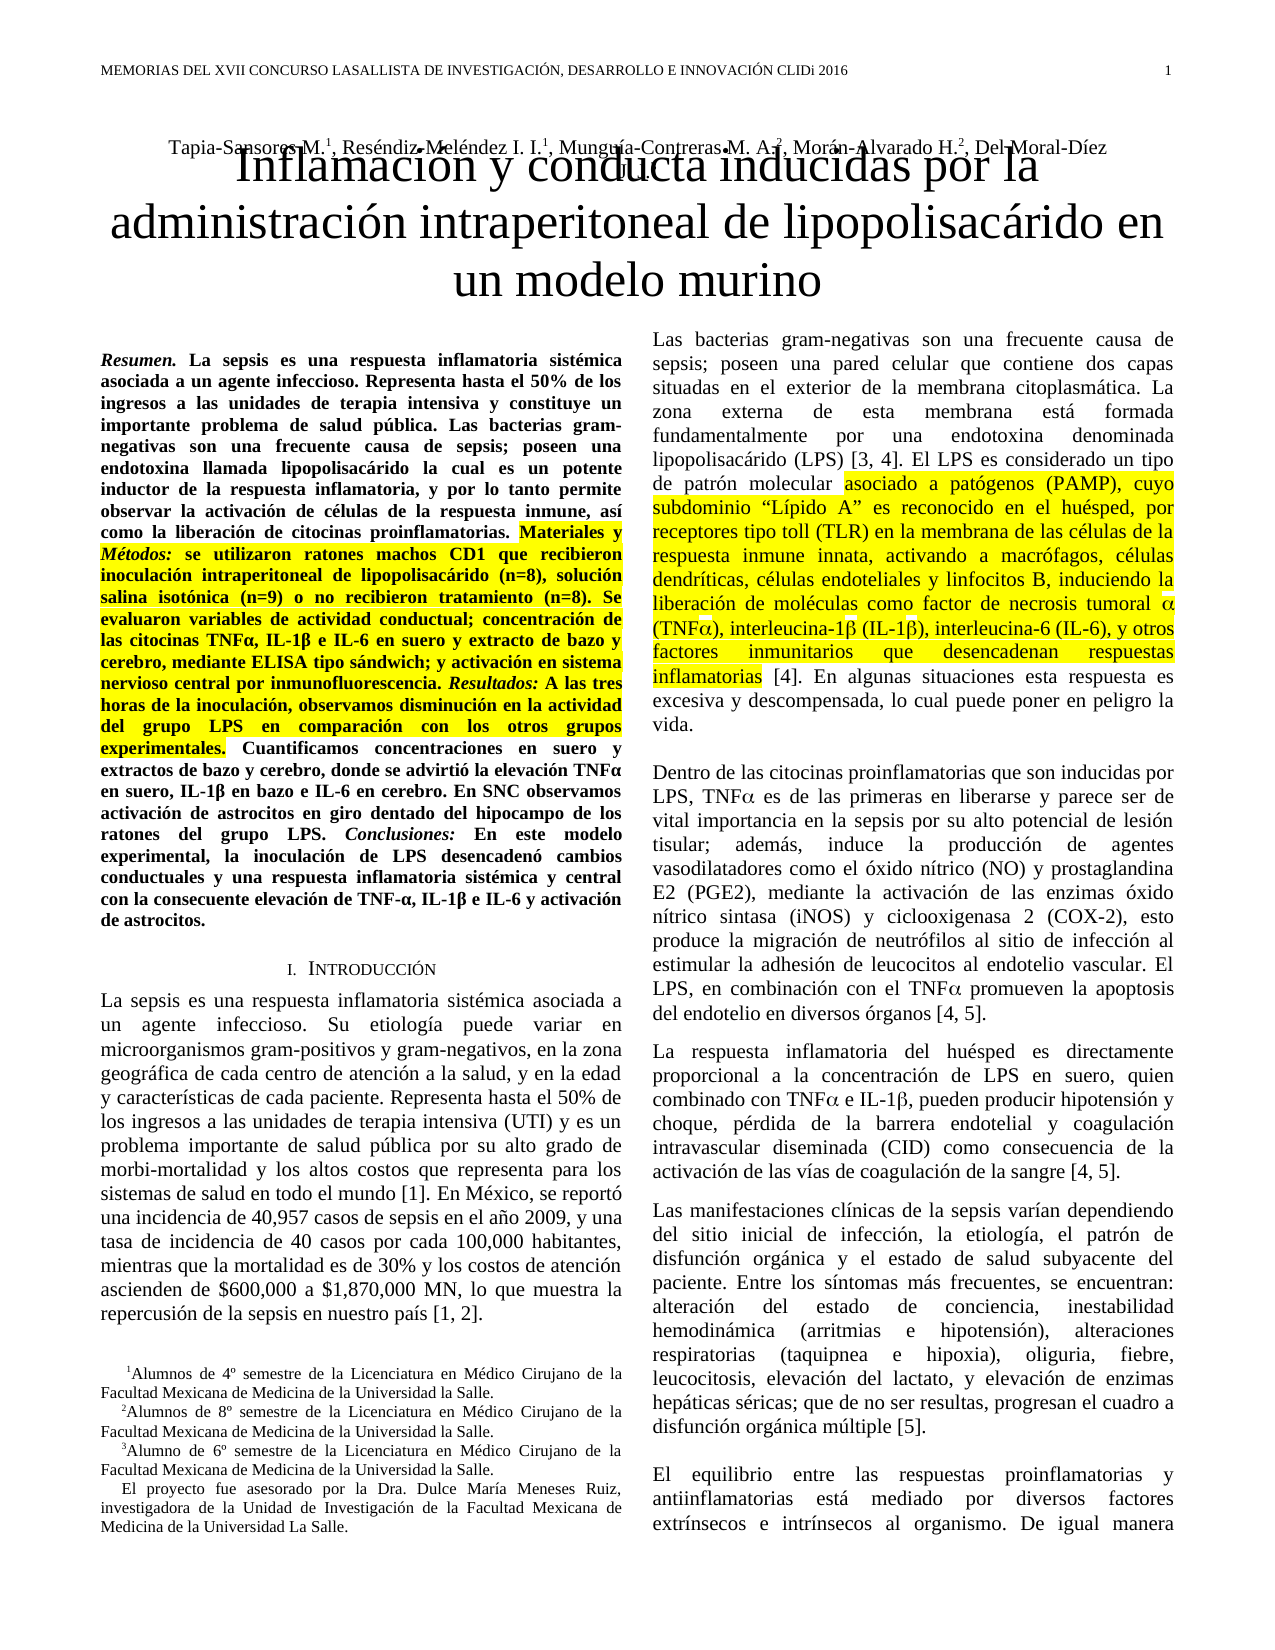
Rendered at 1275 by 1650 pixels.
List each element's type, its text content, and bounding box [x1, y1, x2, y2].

text Las bacterias gram-negativas son una frecuente causa de sepsis; poseen una pared celular que contiene dos capas situadas en el exterior de la membrana citoplasmática. La zona externa de esta membrana está formada fundamentalmente por una endotoxina denominada lipopolisacárido (LPS) [3, 4]. El LPS es considerado un tipo de patrón molecular asociado a patógenos (PAMP), cuyo subdominio “Lípido A” es reconocido en el huésped, por receptores tipo toll (TLR) en la membrana de las células de la respuesta inmune innata, activando a macrófagos, células dendríticas, células endoteliales y linfocitos B, induciendo la liberación de moléculas como factor de necrosis tumoral (TNF), interleucina-1 (IL-1), interleucina-6 (IL-6), y otros factores inmunitarios que desencadenan respuestas inflamatorias [4]. En algunas situaciones esta respuesta es excesiva y descompensada, lo cual puede poner en peligro la vida. [652, 553, 1174, 736]
text Resumen. La sepsis es una respuesta inflamatoria sistémica asociada a un agente infeccioso. Representa hasta el 50% de los ingresos a las unidades de terapia intensiva y constituye un importante problema de salud pública. Las bacterias gram-negativas son una frecuente causa de sepsis; poseen una endotoxina llamada lipopolisacárido la cual es un potente inductor de la respuesta inflamatoria, y por lo tanto permite observar la activación de células de la respuesta inmune, así como la liberación de citocinas proinflamatorias. Materiales y Métodos: se utilizaron ratones machos CD1 que recibieron inoculación intraperitoneal de lipopolisacárido (n=8), solución salina isotónica (n=9) o no recibieron tratamiento (n=8). Se evaluaron variables de actividad conductual; concentración de las citocinas TNFα, IL-1β e IL-6 en suero y extracto de bazo y cerebro, mediante ELISA tipo sándwich; y activación en sistema nervioso central por inmunofluorescencia. Resultados: A las tres horas de la inoculación, observamos disminución en la actividad del grupo LPS en comparación con los otros grupos experimentales. Cuantificamos concentraciones en suero y extractos de bazo y cerebro, donde se advirtió la elevación TNFα en suero, IL-1β en bazo e IL-6 en cerebro. En SNC observamos activación de astrocitos en giro dentado del hipocampo de los ratones del grupo LPS. Conclusiones: En este modelo experimental, la inoculación de LPS desencadenó cambios conductuales y una respuesta inflamatoria sistémica y central con la consecuente elevación de TNF-α, IL-1β e IL-6 y activación de astrocitos. [100, 349, 622, 543]
text Dentro de las citocinas proinflamatorias que son inducidas por LPS, TNF es de las primeras en liberarse y parece ser de vital importancia en la sepsis por su alto potencial de lesión tisular; además, induce la producción de agentes vasodilatadores como el óxido nítrico (NO) y prostaglandina E2 (PGE2), mediante la activación de las enzimas óxido nítrico sintasa (iNOS) y ciclooxigenasa 2 (COX-2), esto produce la migración de neutrófilos al sitio de infección al estimular la adhesión de leucocitos al endotelio vascular. El LPS, en combinación con el TNF promueven la apoptosis del endotelio en diversos órganos [4, 5]. [652, 760, 1174, 1024]
text Las bacterias gram-negativas son una frecuente causa de sepsis; poseen una pared celular que contiene dos capas situadas en el exterior de la membrana citoplasmática. La zona externa de esta membrana está formada fundamentalmente por una endotoxina denominada lipopolisacárido (LPS) [3, 4]. El LPS es considerado un tipo de patrón molecular asociado a patógenos (PAMP), cuyo subdominio “Lípido A” es reconocido en el huésped, por receptores tipo toll (TLR) en la membrana de las células de la respuesta inmune innata, activando a macrófagos, células dendríticas, células endoteliales y linfocitos B, induciendo la liberación de moléculas como factor de necrosis tumoral (TNF), interleucina-1 (IL-1), interleucina-6 (IL-6), y otros factores inmunitarios que desencadenan respuestas inflamatorias [4]. En algunas situaciones esta respuesta es excesiva y descompensada, lo cual puede poner en peligro la vida. [652, 112, 1174, 528]
text La respuesta inflamatoria del huésped es directamente proporcional a la concentración de LPS en suero, quien combinado con TNF e IL-1, pueden producir hipotensión y choque, pérdida de la barrera endotelial y coagulación intravascular diseminada (CID) como consecuencia de la activación de las vías de coagulación de la sangre [4, 5]. [652, 1039, 1174, 1183]
text La sepsis es una respuesta inflamatoria sistémica asociada a un agente infeccioso. Su etiología puede variar en microorganismos gram-positivos y gram-negativos, en la zona geográfica de cada centro de atención a la salud, y en la edad y características de cada paciente. Representa hasta el 50% de los ingresos a las unidades de terapia intensiva (UTI) y es un problema importante de salud pública por su alto grado de morbi-mortalidad y los altos costos que representa para los sistemas de salud en todo el mundo [1]. En México, se reportó una incidencia de 40,957 casos de sepsis en el año 2009, y una tasa de incidencia de 40 casos por cada 100,000 habitantes, mientras que la mortalidad es de 30% y los costos de atención ascienden de $600,000 a $1,870,000 MN, lo que muestra la repercusión de la sepsis en nuestro país [1, 2]. [100, 988, 622, 1325]
text Resumen. La sepsis es una respuesta inflamatoria sistémica asociada a un agente infeccioso. Representa hasta el 50% de los ingresos a las unidades de terapia intensiva y constituye un importante problema de salud pública. Las bacterias gram-negativas son una frecuente causa de sepsis; poseen una endotoxina llamada lipopolisacárido la cual es un potente inductor de la respuesta inflamatoria, y por lo tanto permite observar la activación de células de la respuesta inmune, así como la liberación de citocinas proinflamatorias. Materiales y Métodos: se utilizaron ratones machos CD1 que recibieron inoculación intraperitoneal de lipopolisacárido (n=8), solución salina isotónica (n=9) o no recibieron tratamiento (n=8). Se evaluaron variables de actividad conductual; concentración de las citocinas TNFα, IL-1β e IL-6 en suero y extracto de bazo y cerebro, mediante ELISA tipo sándwich; y activación en sistema nervioso central por inmunofluorescencia. Resultados: A las tres horas de la inoculación, observamos disminución en la actividad del grupo LPS en comparación con los otros grupos experimentales. Cuantificamos concentraciones en suero y extractos de bazo y cerebro, donde se advirtió la elevación TNFα en suero, IL-1β en bazo e IL-6 en cerebro. En SNC observamos activación de astrocitos en giro dentado del hipocampo de los ratones del grupo LPS. Conclusiones: En este modelo experimental, la inoculación de LPS desencadenó cambios conductuales y una respuesta inflamatoria sistémica y central con la consecuente elevación de TNF-α, IL-1β e IL-6 y activación de astrocitos. [100, 737, 622, 931]
text Tapia-Sansores M.1, Reséndiz-Meléndez I. I.1, Munguía-Contreras M. A.2, Morán-Alvarado H.2, Del Moral-Díez J. J.3 [165, 135, 1110, 183]
title Inflamación y conducta inducidas por la administración intraperitoneal de lipopolisacárido en un modelo murino [106, 135, 1169, 307]
subtitle INTRODUCCIÓN [100, 956, 622, 980]
text Las manifestaciones clínicas de la sepsis varían dependiendo del sitio inicial de infección, la etiología, el patrón de disfunción orgánica y el estado de salud subyacente del paciente. Entre los síntomas más frecuentes, se encuentran: alteración del estado de conciencia, inestabilidad hemodinámica (arritmias e hipotensión), alteraciones respiratorias (taquipnea e hipoxia), oliguria, fiebre, leucocitosis, elevación del lactato, y elevación de enzimas hepáticas séricas; que de no ser resultas, progresan el cuadro a disfunción orgánica múltiple [5]. [652, 1198, 1174, 1438]
